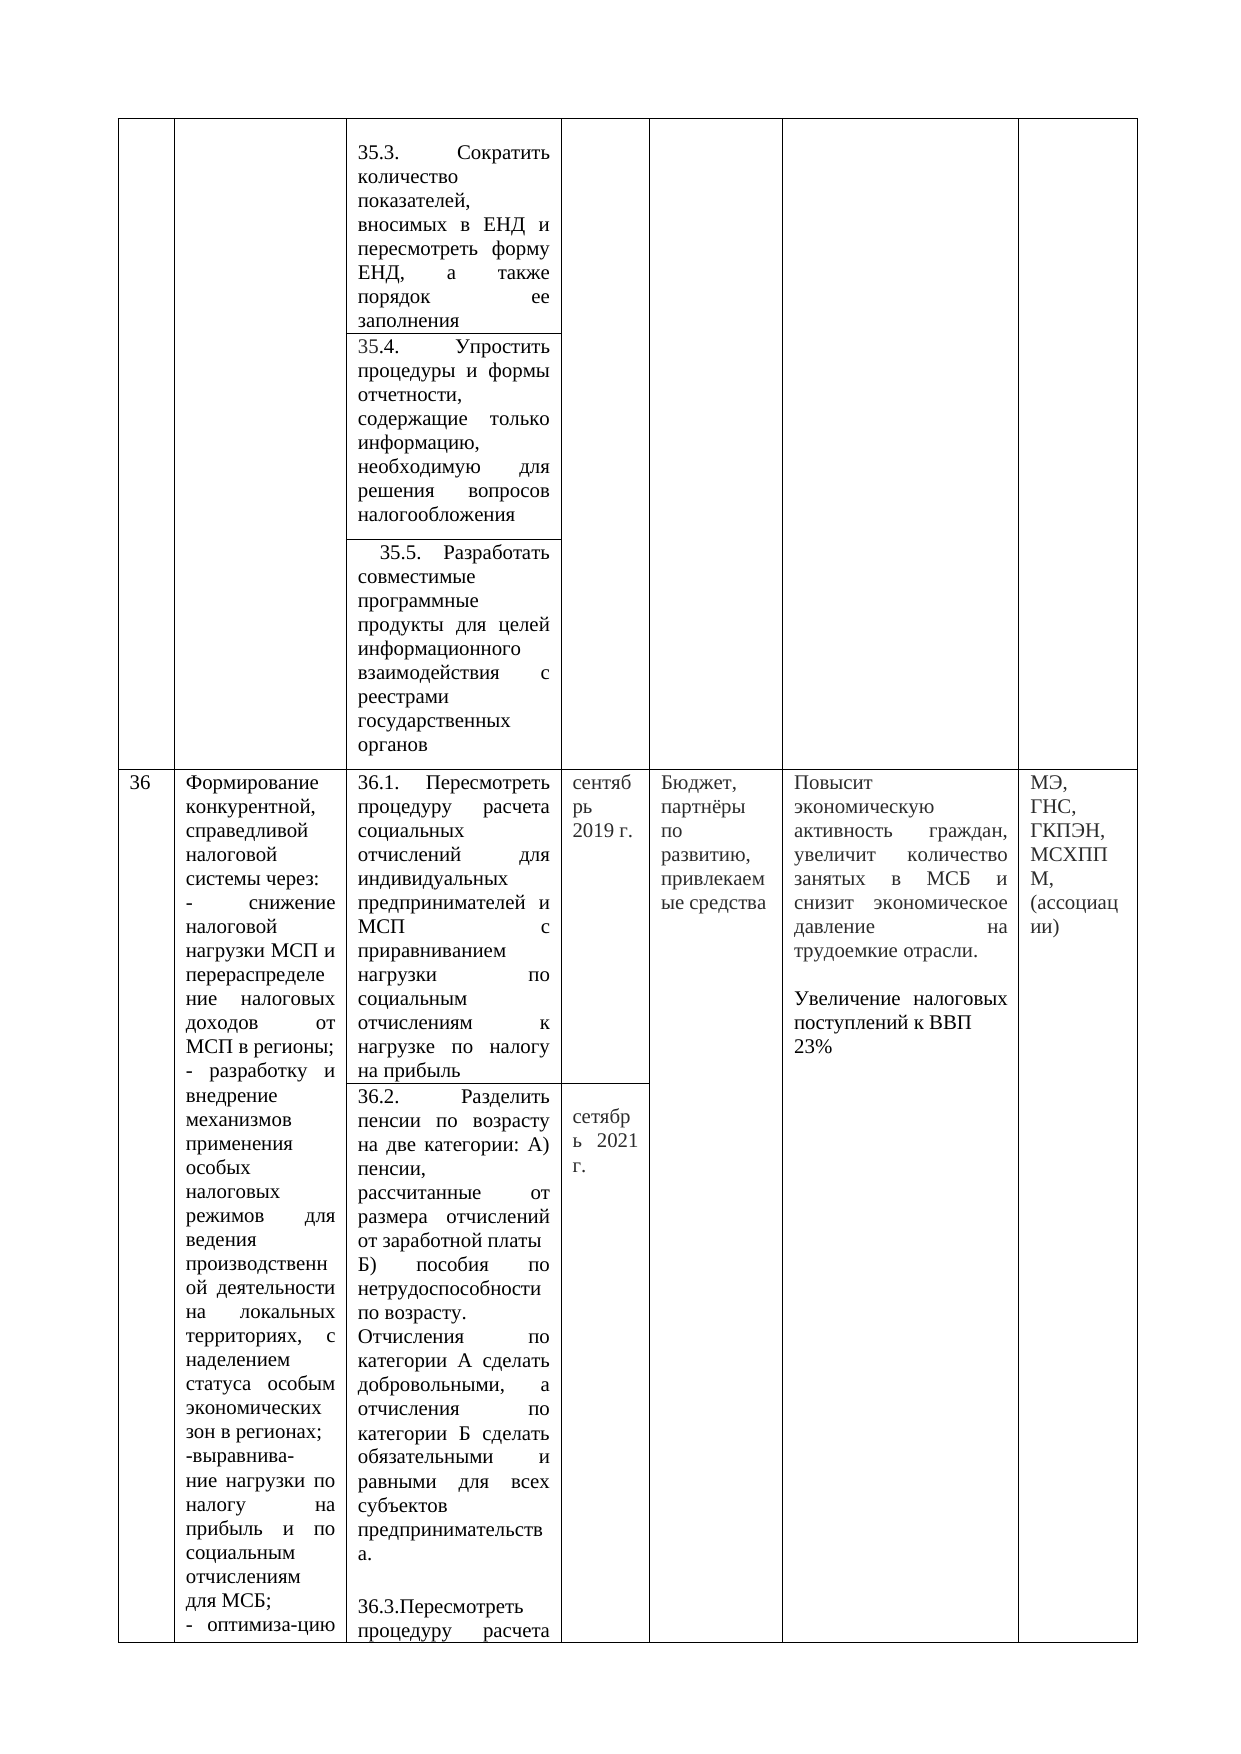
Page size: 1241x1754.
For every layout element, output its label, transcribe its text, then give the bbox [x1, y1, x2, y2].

table_cell Повысит экономическую активность граждан, увеличит количество занятых в МСБ и снизит экономическое давление на трудоемкие отрасли. Увеличение налоговых поступлений к ВВП 23% [783, 770, 1018, 1642]
table_cell сентябрь 2019 г. [562, 770, 649, 1082]
table_cell 35.5. Разработать совместимые программные продукты для целей информационного взаимодействия с реестрами государственных органов [347, 540, 561, 769]
table_cell 36 [119, 770, 174, 1642]
table_cell МЭ, ГНС, ГКПЭН, МСХППМ, (ассоциации) [1019, 770, 1137, 1642]
table_cell 35.4. Упростить процедуры и формы отчетности, содержащие только информацию, необходимую для решения вопросов налогообложения [347, 334, 561, 538]
table_cell Бюджет, партнёры по развитию, привлекаемые средства [650, 770, 782, 1642]
table_cell сетябрь 2021 г. [562, 1084, 649, 1642]
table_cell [347, 1084, 561, 1642]
table_cell 36.1. Пересмотреть процедуру расчета социальных отчислений для индивидуальных предпринимателей и МСП с приравниванием нагрузки по социальным отчислениям к нагрузке по налогу на прибыль [347, 770, 561, 1082]
table_cell Формирование конкурентной, справедливой налоговой системы через: - снижение налоговой нагрузки МСП и перераспределение налоговых доходов от МСП в регионы; - разработку и внедрение механизмов применения особых налоговых режимов для ведения производственной деятельности на локальных территориях, с наделением статуса особым экономических зон в регионах; -выравнива- ние нагрузки по налогу на прибыль и по социальным отчислениям для МСБ; - оптимиза-цию процедуры применения отраслевых налогов. [175, 770, 346, 1642]
table_cell 35.3. Сократить количество показателей, вносимых в ЕНД и пересмотреть форму ЕНД, а также порядок ее заполнения [347, 119, 561, 332]
